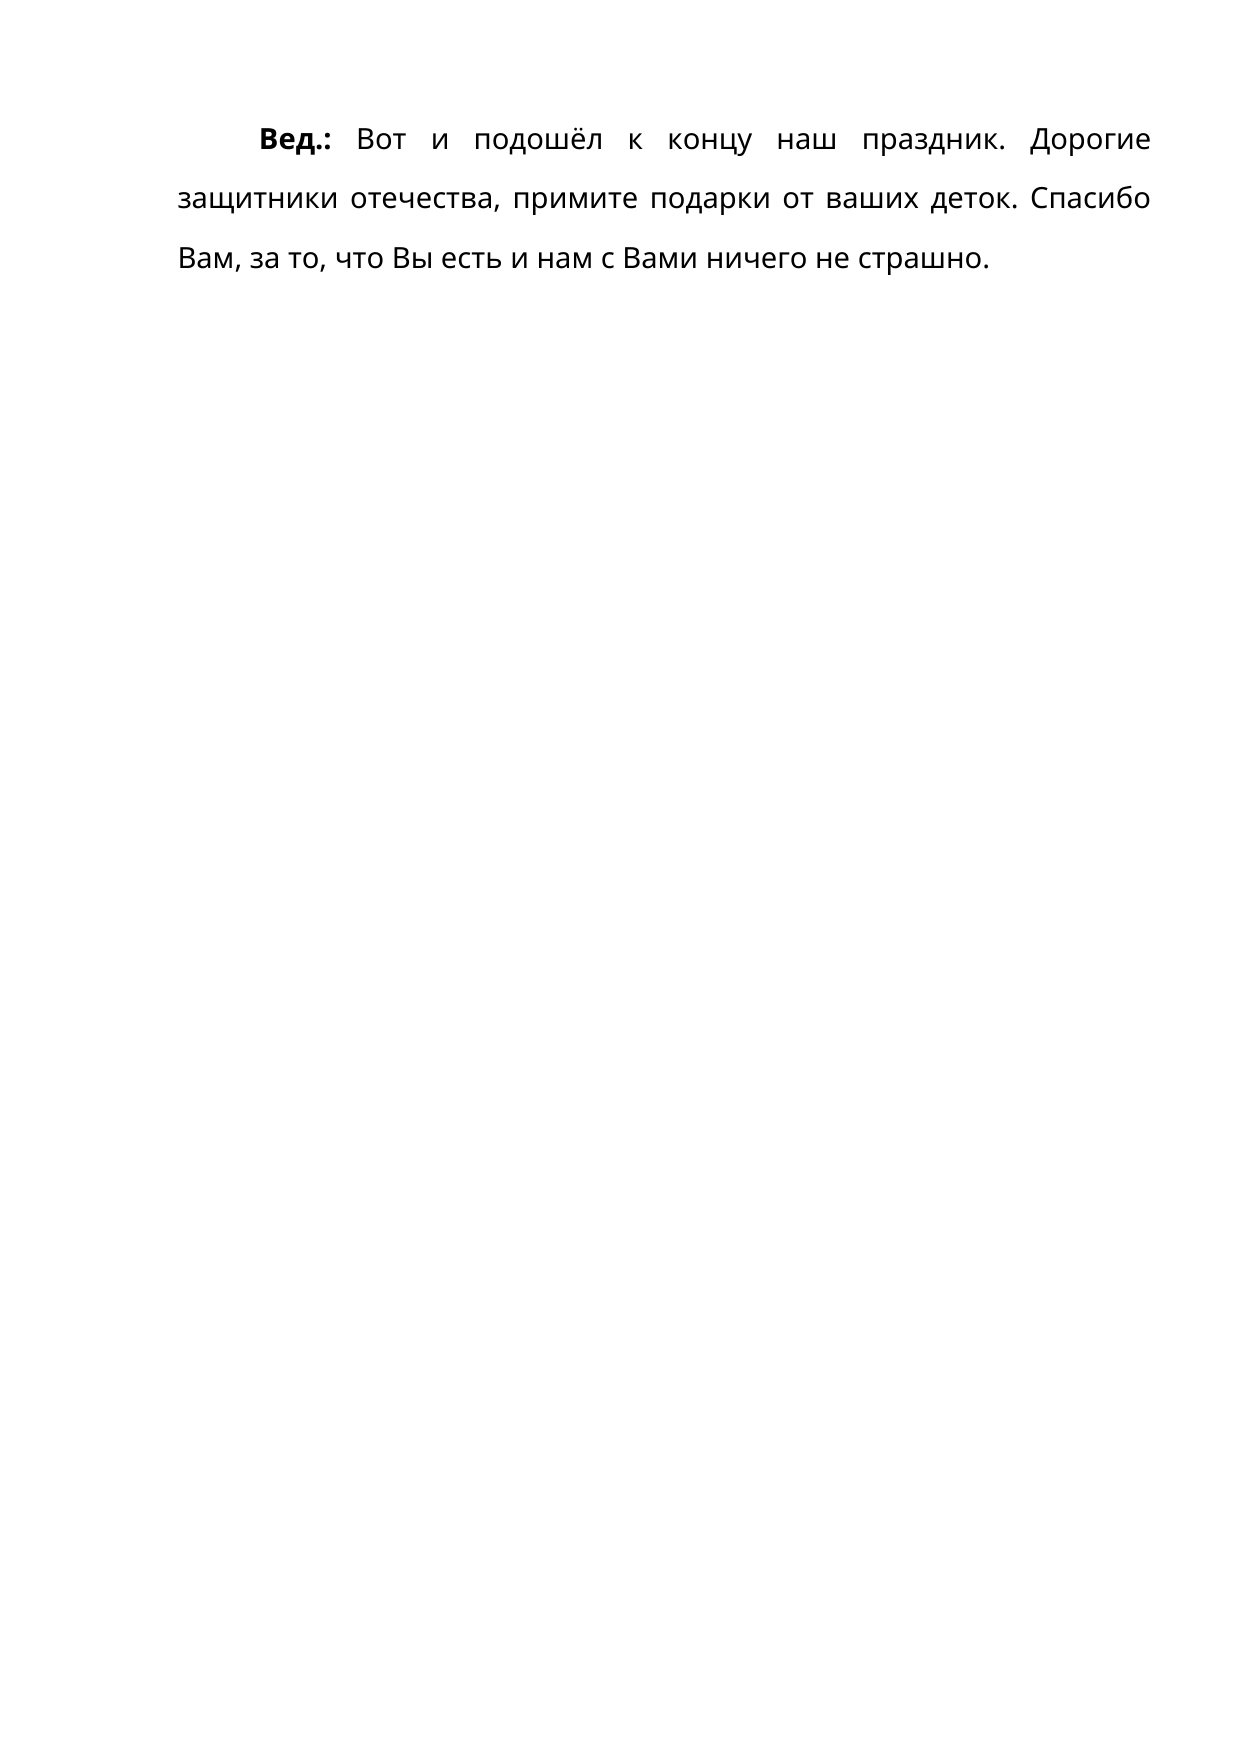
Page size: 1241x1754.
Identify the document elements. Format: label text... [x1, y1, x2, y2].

text Вед.: Вот и подошёл к концу наш праздник. Дорогие защитники отечества, примите подарки от ваших деток. Спасибо Вам, за то, что Вы есть и нам с Вами ничего не страшно. [177, 118, 1152, 277]
